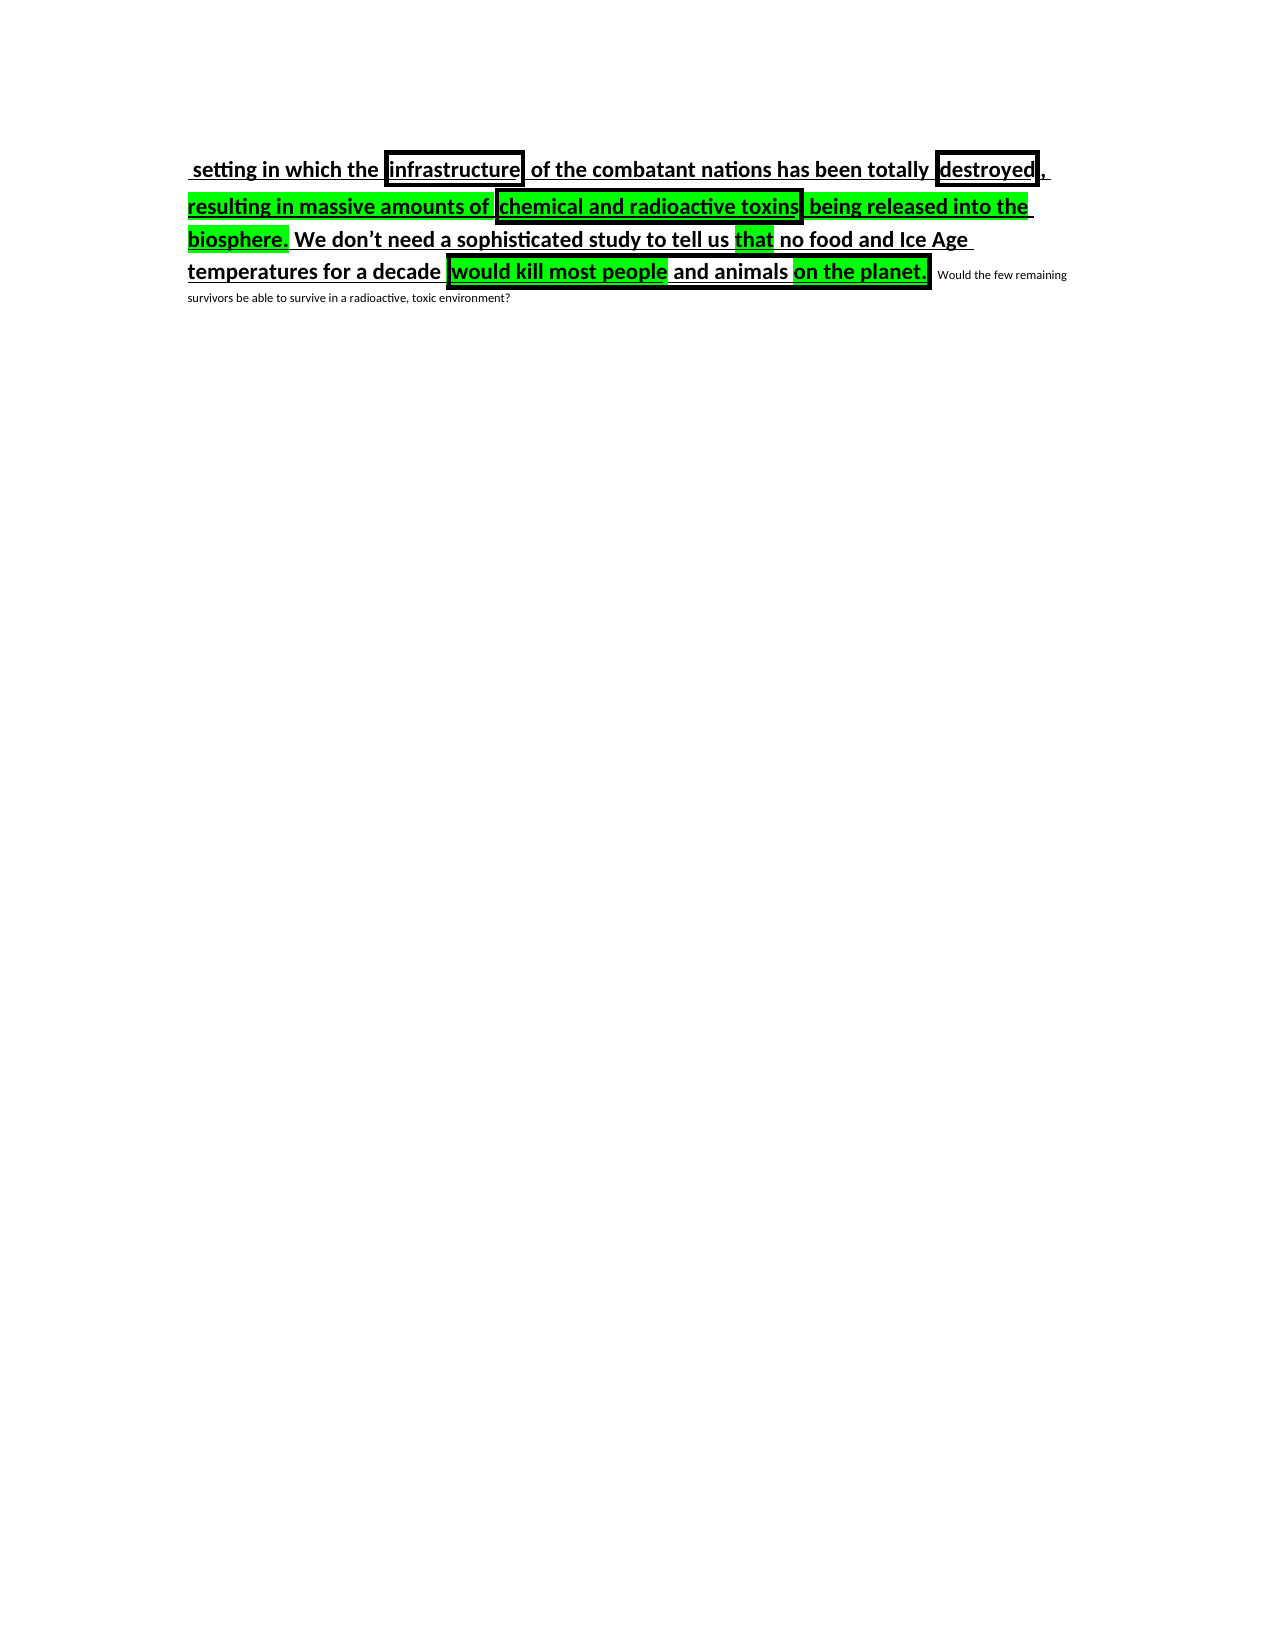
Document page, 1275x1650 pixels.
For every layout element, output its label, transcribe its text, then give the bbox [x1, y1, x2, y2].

text setting in which the infrastructure of the combatant nations has been totally destroyed, resulting in massive amounts of chemical and radioactive toxins being released into the biosphere. We don’t need a sophisticated study to tell us that no food and Ice Age temperatures for a decade would kill most people and animals on the planet. Would the few remaining survivors be able to survive in a radioactive, toxic environment? [187, 150, 1087, 306]
